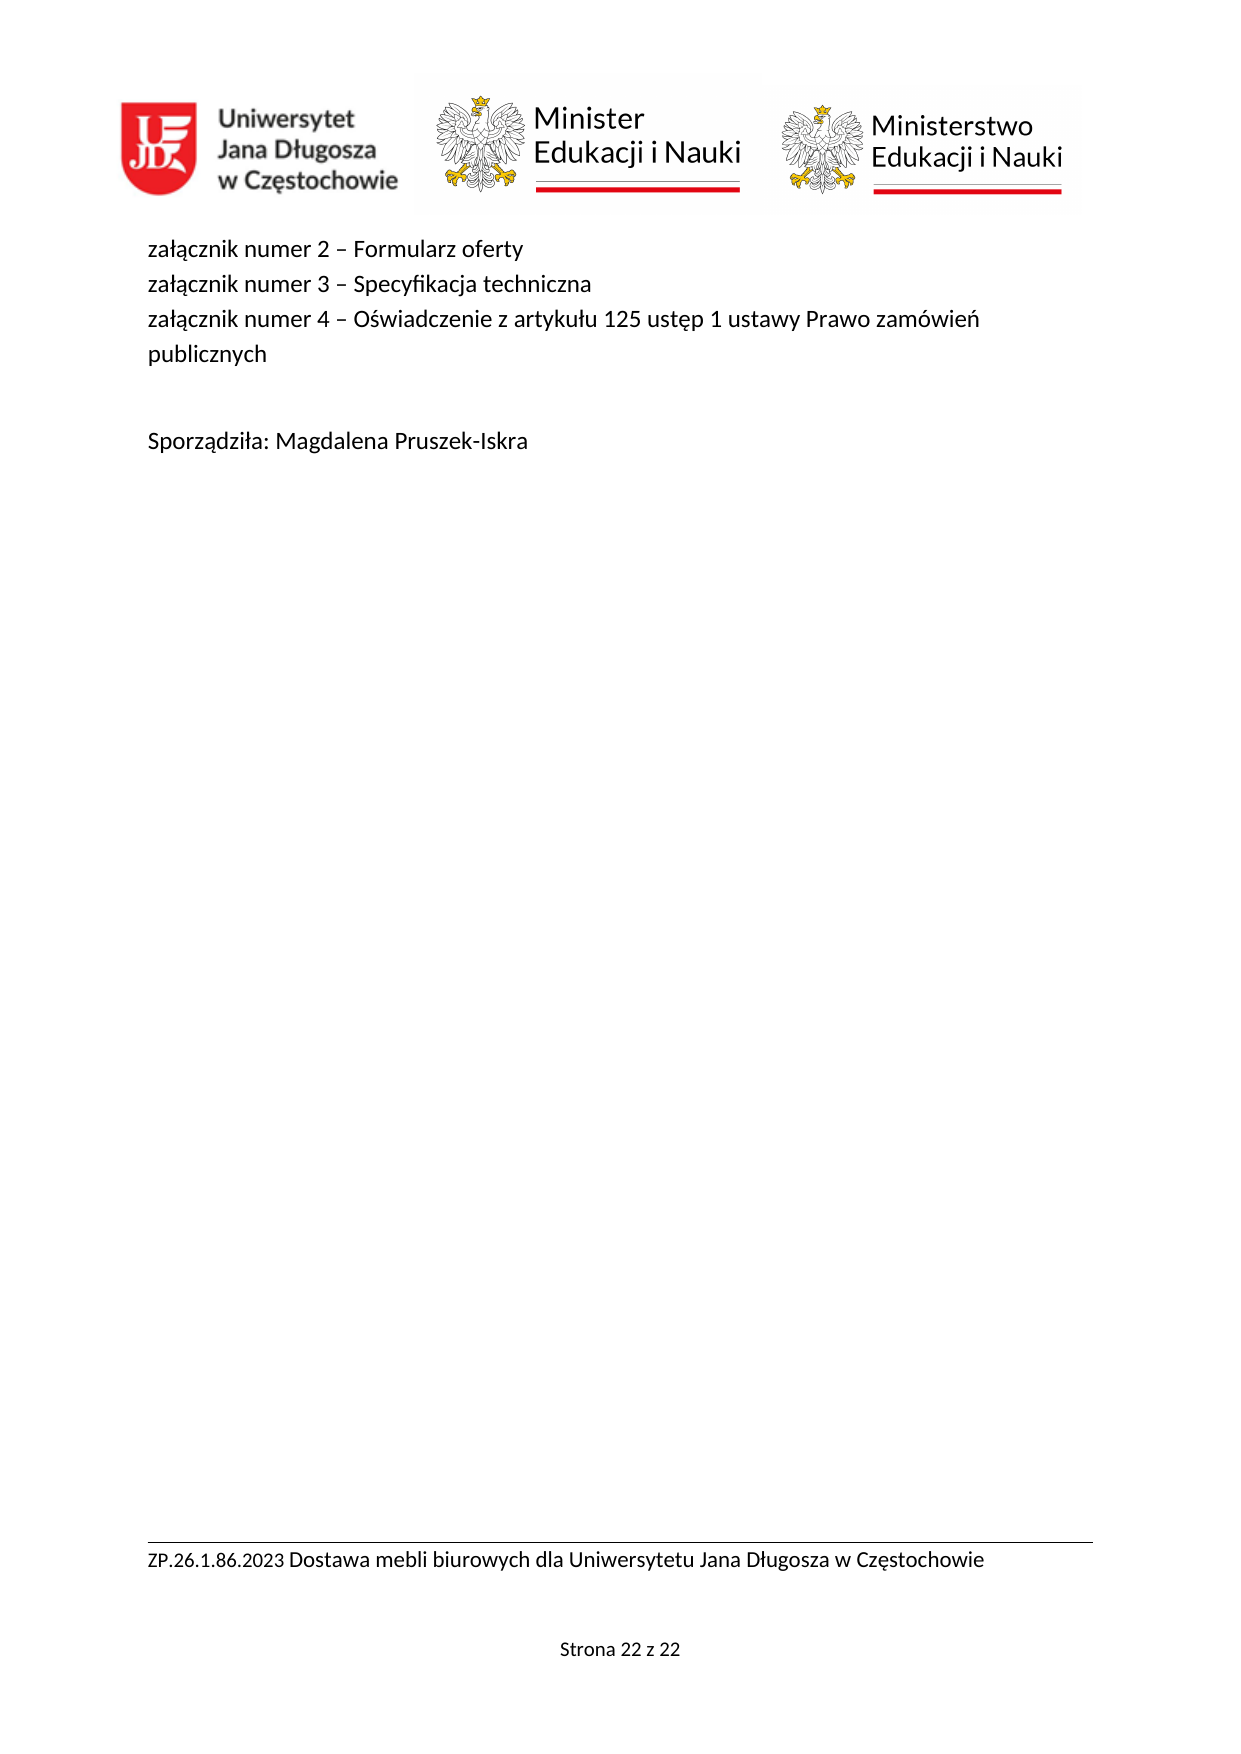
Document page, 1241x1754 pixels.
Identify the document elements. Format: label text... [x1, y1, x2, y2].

text załącznik numer 3 – Specyfikacja techniczna [148, 268, 1093, 299]
picture [103, 73, 1082, 215]
text Sporządziła: Magdalena Pruszek-Iskra [148, 425, 1093, 456]
text załącznik numer 4 – Oświadczenie z artykułu 125 ustęp 1 ustawy Prawo zamówień publicznych [148, 303, 1093, 369]
text załącznik numer 2 – Formularz oferty [148, 233, 1093, 264]
